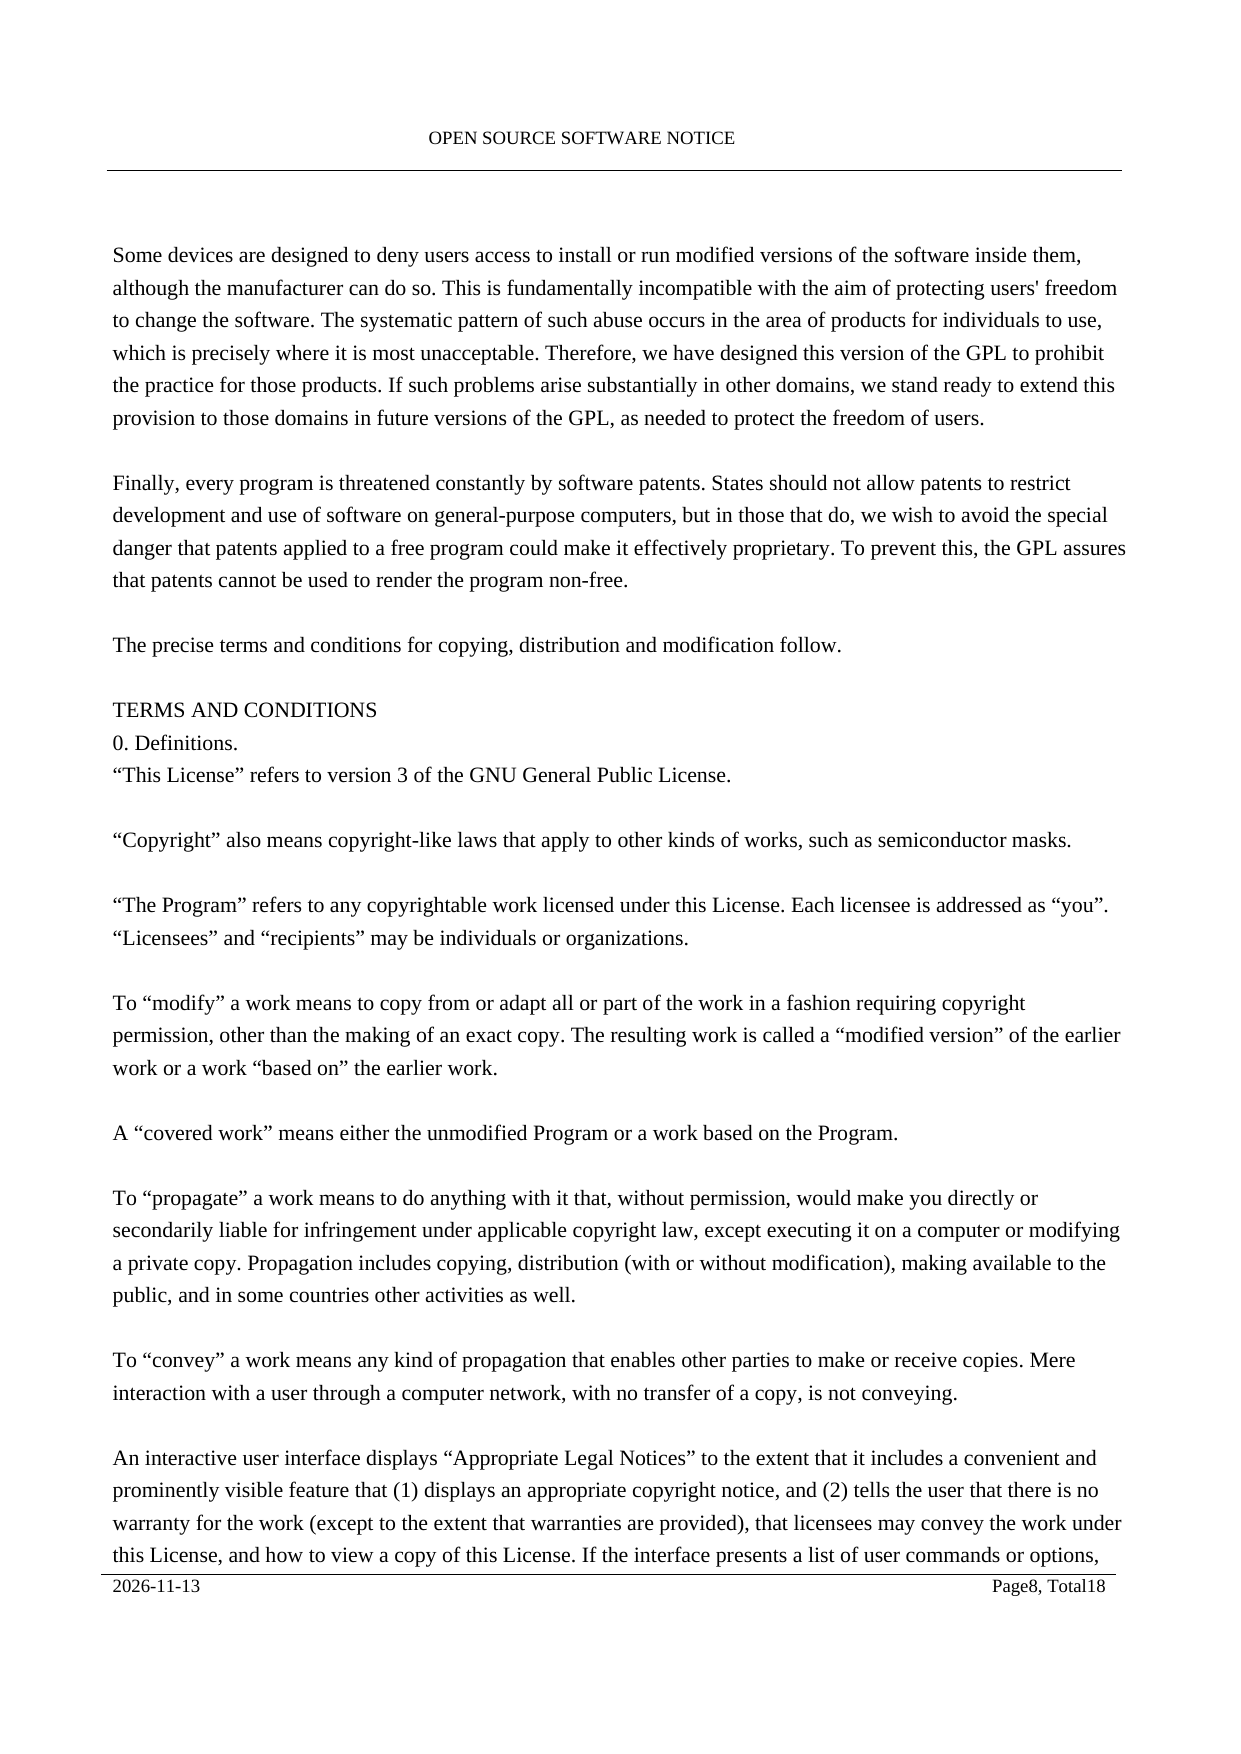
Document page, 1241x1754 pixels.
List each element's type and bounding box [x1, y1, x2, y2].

text [112, 206, 1128, 1571]
